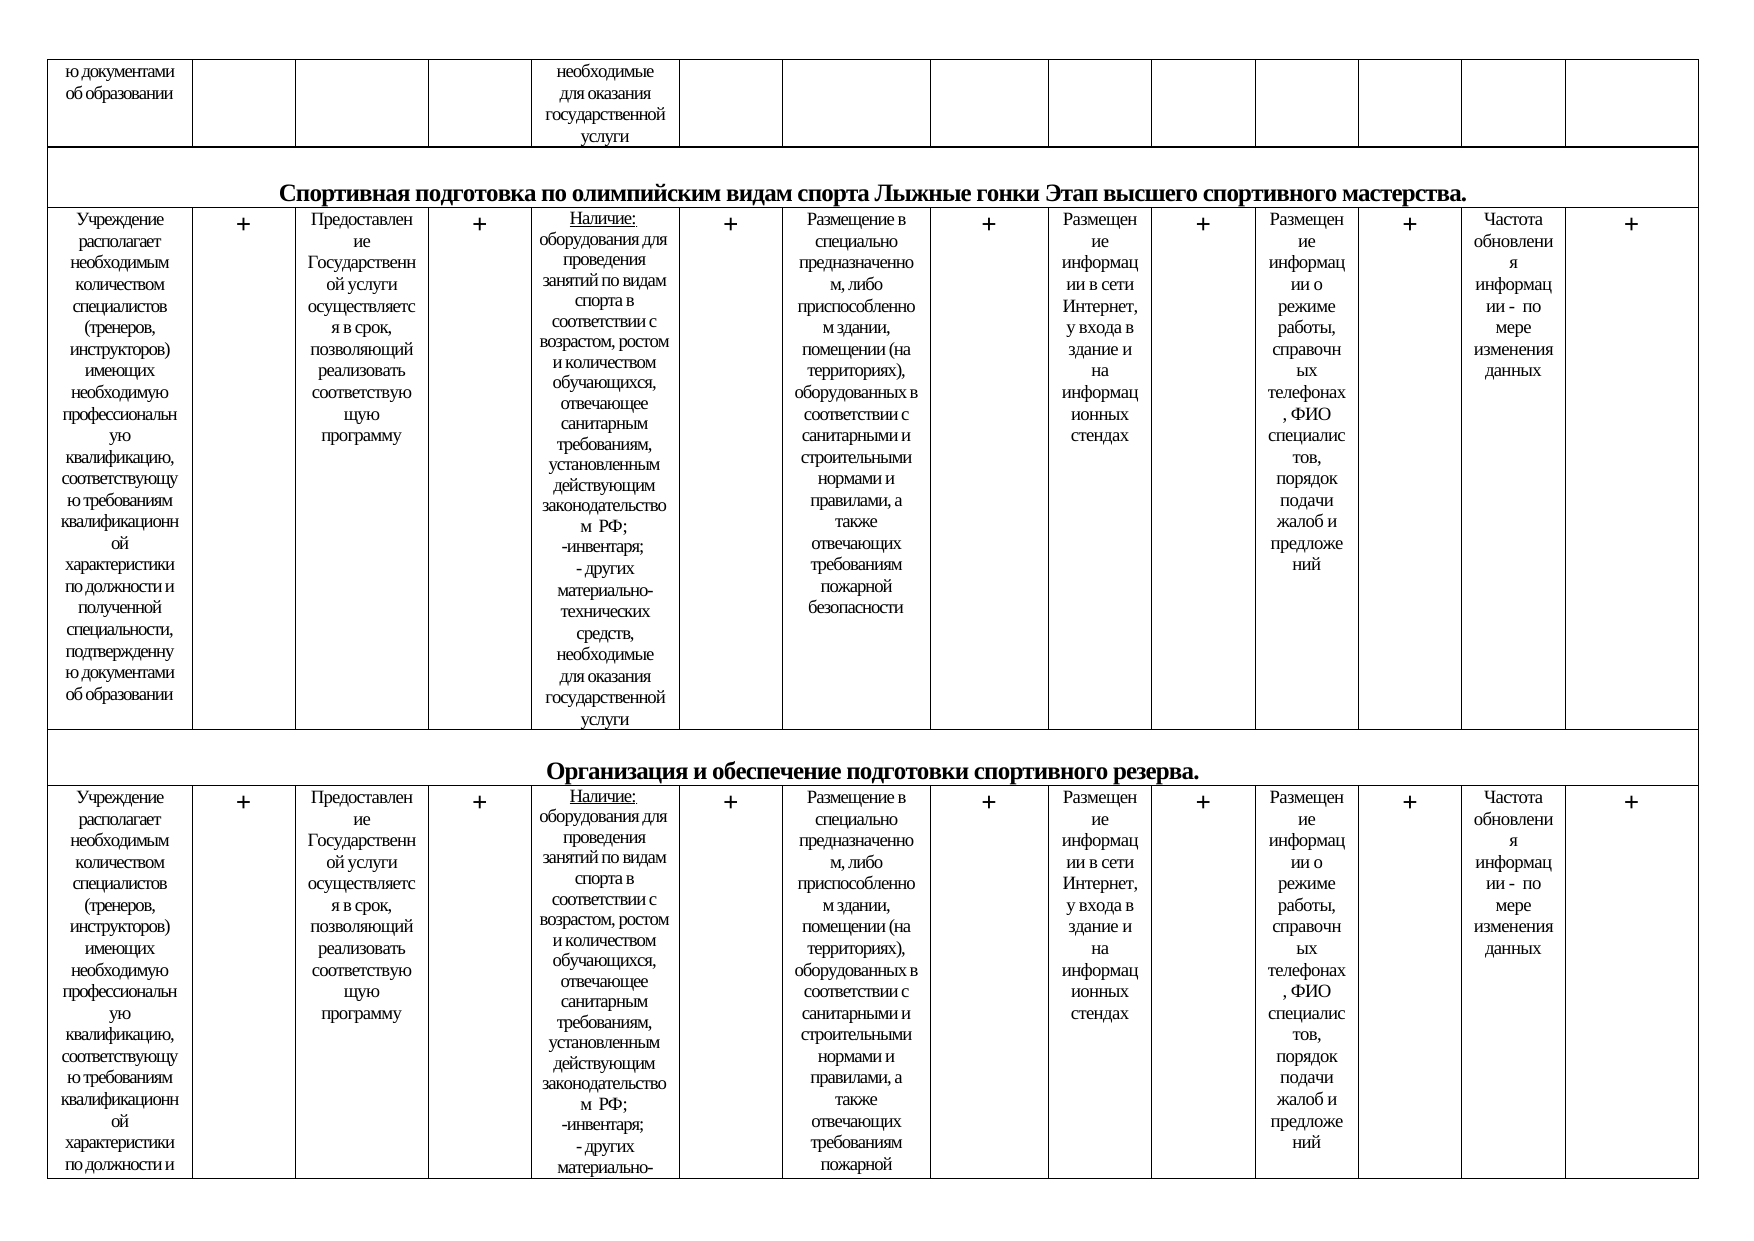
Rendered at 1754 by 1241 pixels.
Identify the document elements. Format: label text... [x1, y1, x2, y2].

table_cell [296, 786, 428, 1178]
table_cell + [1152, 786, 1255, 1178]
table_cell + [1566, 60, 1698, 146]
table_cell Размещение информации в сети Интернет, у входа в здание и на информационных стендах [1049, 208, 1151, 729]
table_cell + [1152, 60, 1255, 146]
table_cell + [1359, 786, 1461, 1178]
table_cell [48, 786, 192, 1178]
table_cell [1256, 786, 1358, 1178]
table_cell + [429, 786, 531, 1178]
table_cell + [193, 208, 295, 729]
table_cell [296, 60, 428, 146]
table_cell Спортивная подготовка по олимпийским видам спорта Лыжные гонки Этап высшего спортивного мастерства. [48, 148, 1698, 207]
table_cell + [931, 786, 1048, 1178]
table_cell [783, 60, 930, 146]
table_cell + [1359, 60, 1461, 146]
table_cell + [429, 208, 531, 729]
table_cell + [680, 208, 782, 729]
table_cell + [1359, 208, 1461, 729]
table_cell Размещение информации о режиме работы, справочных телефонах, ФИО специалистов, порядок подачи жалоб и предложений [1256, 208, 1358, 729]
table_cell + [680, 786, 782, 1178]
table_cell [48, 60, 192, 146]
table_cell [1462, 60, 1565, 146]
table_cell Организация и обеспечение подготовки спортивного резерва. [48, 730, 1698, 785]
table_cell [783, 786, 930, 1178]
table_cell + [193, 786, 295, 1178]
table_cell + [931, 60, 1048, 146]
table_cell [1256, 60, 1358, 146]
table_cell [532, 60, 679, 146]
table_cell Частота обновления информации - по мере изменения данных [1462, 208, 1565, 729]
table_cell + [1566, 208, 1698, 729]
table_cell + [193, 60, 295, 146]
table_cell + [429, 60, 531, 146]
table_cell Предоставление Государственной услуги осуществляется в срок, позволяющий реализовать соответствующую программу [296, 208, 428, 729]
table_cell + [1566, 786, 1698, 1178]
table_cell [1049, 60, 1151, 146]
table_cell + [1152, 208, 1255, 729]
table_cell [1462, 786, 1565, 1178]
table_cell + [931, 208, 1048, 729]
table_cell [532, 786, 679, 1178]
table_cell + [680, 60, 782, 146]
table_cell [1049, 786, 1151, 1178]
